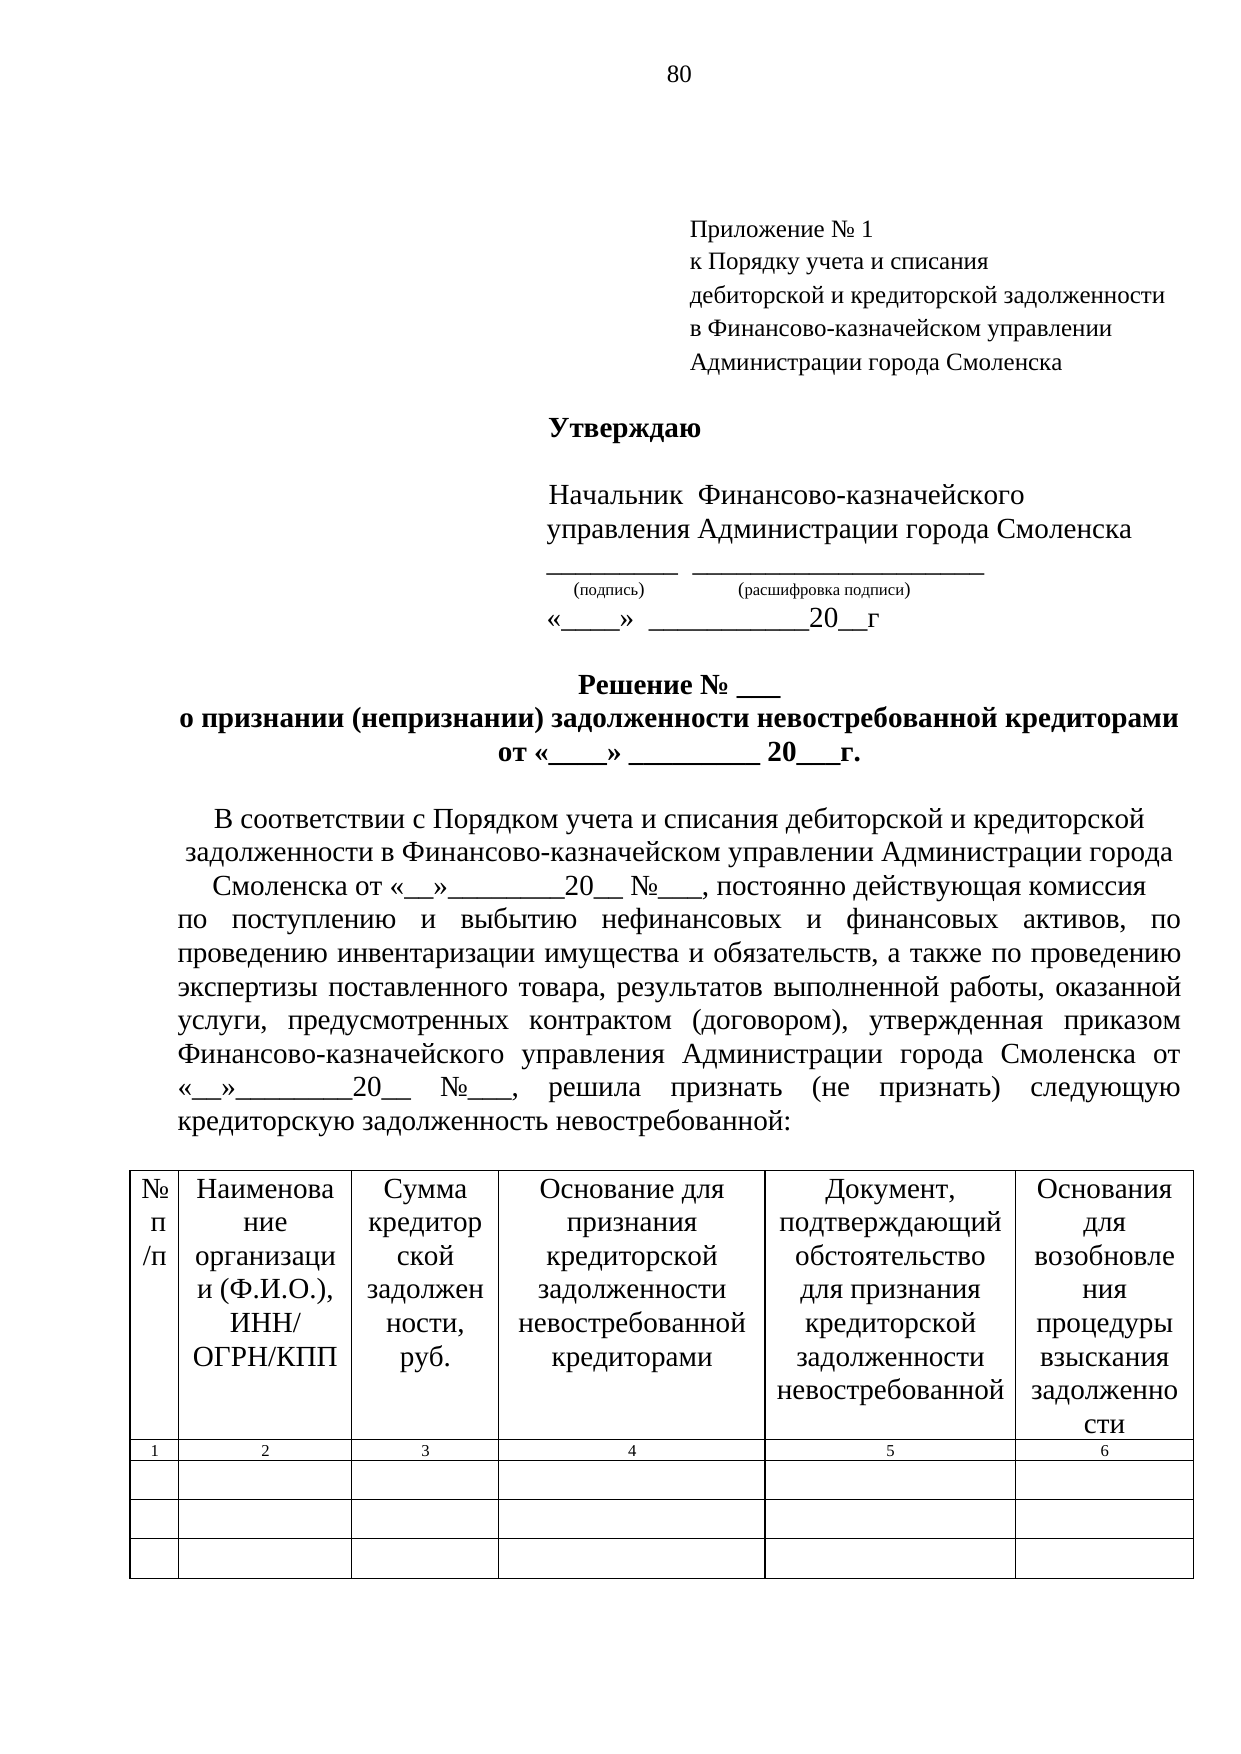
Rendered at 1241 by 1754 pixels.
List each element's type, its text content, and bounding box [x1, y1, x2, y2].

table_cell [131, 1500, 178, 1538]
table_header Основания для возобновления процедуры взыскания задолженности [1016, 1171, 1193, 1439]
text Утверждаю [178, 410, 1180, 444]
table_cell [1016, 1500, 1193, 1538]
table_cell [1016, 1539, 1193, 1578]
table_cell [131, 1461, 178, 1499]
text Приложение № 1 [177, 214, 1181, 243]
table_cell [1016, 1461, 1193, 1499]
text дебиторской и кредиторской задолженности [178, 276, 1180, 310]
table_cell 3 [352, 1440, 498, 1459]
table_cell [352, 1461, 498, 1499]
text от «____» _________ 20___г. [177, 734, 1181, 767]
text по поступлению и выбытию нефинансовых и финансовых активов, по проведению инвентаризации имущества и обязательств, а также по проведению экспертизы поставленного товара, результатов выполненной работы, оказанной услуги, предусмотренных контрактом (договором), утвержденная приказом Финансово-казначейского управления Администрации города Смоленска от «__»________20__ №___, решила признать (не признать) следующую кредиторскую задолженность невостребованной: [177, 902, 1181, 1136]
text о признании (непризнании) задолженности невостребованной кредиторами [177, 700, 1181, 734]
table_header Основание для признания кредиторской задолженности невостребованной кредиторами [499, 1171, 764, 1439]
table_cell 2 [179, 1440, 351, 1459]
text В соответствии с Порядком учета и списания дебиторской и кредиторской задолженности в Финансово-казначейском управлении Администрации города Смоленска от «__»________20__ №___, постоянно действующая комиссия [177, 801, 1181, 902]
table_cell [131, 1539, 178, 1578]
table_cell [766, 1500, 1015, 1538]
table_header Наименование организации (Ф.И.О.), ИНН/ОГРН/КПП [179, 1171, 351, 1439]
table_cell [179, 1539, 351, 1578]
text в Финансово-казначейском управлении [178, 310, 1180, 343]
table_cell [499, 1500, 764, 1538]
table_header Сумма кредиторской задолженности, руб. [352, 1171, 498, 1439]
table_cell [352, 1539, 498, 1578]
table_header Документ, подтверждающий обстоятельство для признания кредиторской задолженности невостребованной [766, 1171, 1015, 1439]
table_cell [179, 1500, 351, 1538]
text Администрации города Смоленска [178, 343, 1180, 377]
text Решение № ___ [177, 667, 1181, 700]
table_cell 4 [499, 1440, 764, 1459]
table_cell [499, 1539, 764, 1578]
text Начальник Финансово-казначейского управления Администрации города Смоленска _________ ____________________ [532, 477, 1181, 578]
table_cell [352, 1500, 498, 1538]
text «____» ___________20__г [177, 600, 1181, 633]
text к Порядку учета и списания [178, 243, 1180, 276]
text (подпись) (расшифровка подписи) [532, 578, 1181, 600]
table_cell [499, 1461, 764, 1499]
table_cell 5 [766, 1440, 1015, 1459]
table_cell 6 [1016, 1440, 1193, 1459]
table_header № п/п [131, 1171, 178, 1439]
table_cell 1 [131, 1440, 178, 1459]
table_cell [766, 1461, 1015, 1499]
table_cell [766, 1539, 1015, 1578]
table_cell [179, 1461, 351, 1499]
